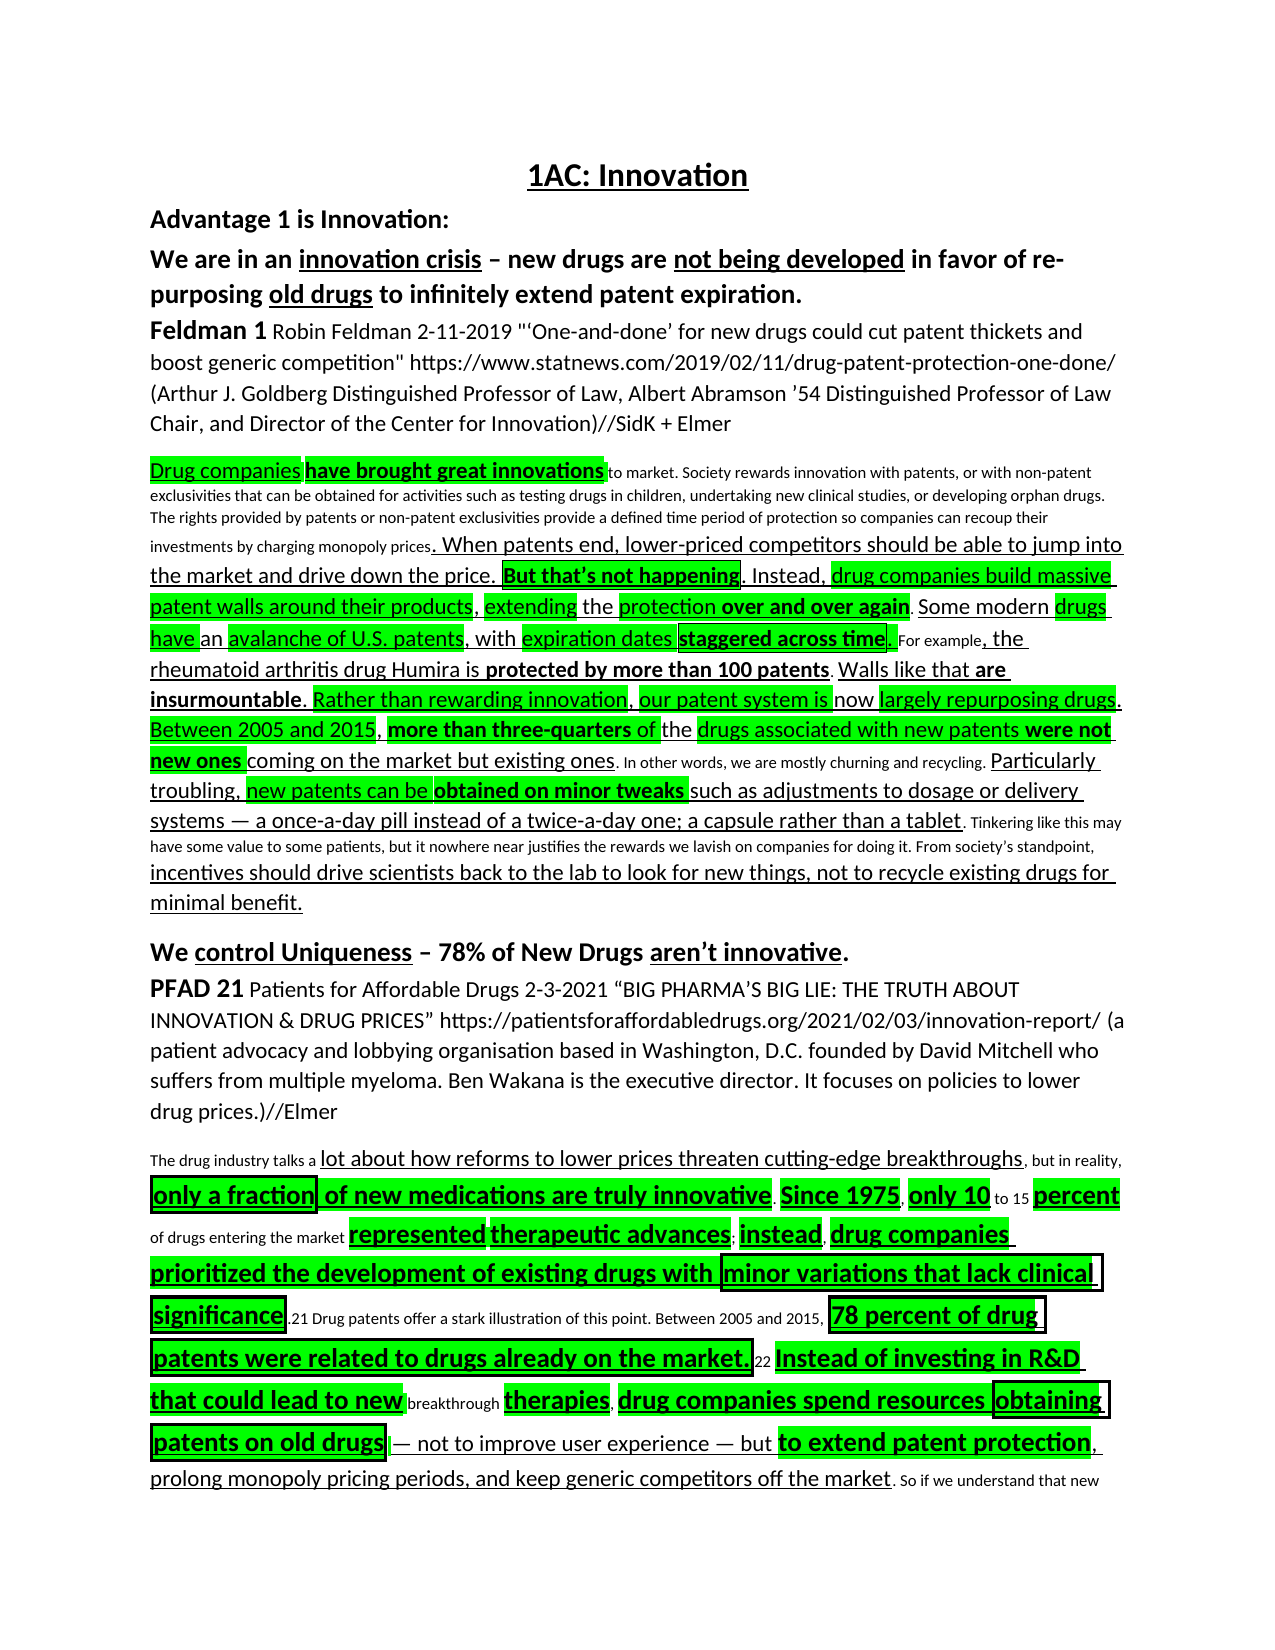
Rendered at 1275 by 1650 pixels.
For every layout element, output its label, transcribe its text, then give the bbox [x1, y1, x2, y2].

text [150, 1144, 1125, 1492]
subtitle We are in an innovation crisis – new drugs are not being developed in favor of re-purposing old drugs to infinitely extend patent expiration. [150, 242, 1125, 311]
subtitle We control Uniqueness – 78% of New Drugs aren’t innovative. [150, 935, 1125, 968]
subtitle 1AC: Innovation [150, 154, 1125, 195]
text Drug companies have brought great innovations to market. Society rewards innovation with patents, or with non-patent exclusivities that can be obtained for activities such as testing drugs in children, undertaking new clinical studies, or developing orphan drugs. The rights provided by patents or non-patent exclusivities provide a defined time period of protection so companies can recoup their investments by charging monopoly prices. When patents end, lower-priced competitors should be able to jump into the market and drive down the price. But that’s not happening. Instead, drug companies build massive patent walls around their products, extending the protection over and over again. Some modern drugs have an avalanche of U.S. patents, with expiration dates staggered across time. For example, the rheumatoid arthritis drug Humira is protected by more than 100 patents. Walls like that are insurmountable. Rather than rewarding innovation, our patent system is now largely repurposing drugs. Between 2005 and 2015, more than three-quarters of the drugs associated with new patents were not new ones coming on the market but existing ones. In other words, we are mostly churning and recycling. Particularly troubling, new patents can be obtained on minor tweaks such as adjustments to dosage or delivery systems — a once-a-day pill instead of a twice-a-day one; a capsule rather than a tablet. Tinkering like this may have some value to some patients, but it nowhere near justifies the rewards we lavish on companies for doing it. From society’s standpoint, incentives should drive scientists back to the lab to look for new things, not to recycle existing drugs for minimal benefit. [150, 456, 1125, 917]
text PFAD 21 Patients for Affordable Drugs 2-3-2021 “BIG PHARMA’S BIG LIE: THE TRUTH ABOUT INNOVATION & DRUG PRICES” https://patientsforaffordabledrugs.org/2021/02/03/innovation-report/ (a patient advocacy and lobbying organisation based in Washington, D.C. founded by David Mitchell who suffers from multiple myeloma. Ben Wakana is the executive director. It focuses on policies to lower drug prices.)//Elmer [150, 971, 1125, 1125]
text Feldman 1 Robin Feldman 2-11-2019 "‘One-and-done’ for new drugs could cut patent thickets and boost generic competition" https://www.statnews.com/2019/02/11/drug-patent-protection-one-done/ (Arthur J. Goldberg Distinguished Professor of Law, Albert Abramson ’54 Distinguished Professor of Law Chair, and Director of the Center for Innovation)//SidK + Elmer [150, 313, 1125, 437]
subtitle Advantage 1 is Innovation: [150, 202, 1125, 235]
